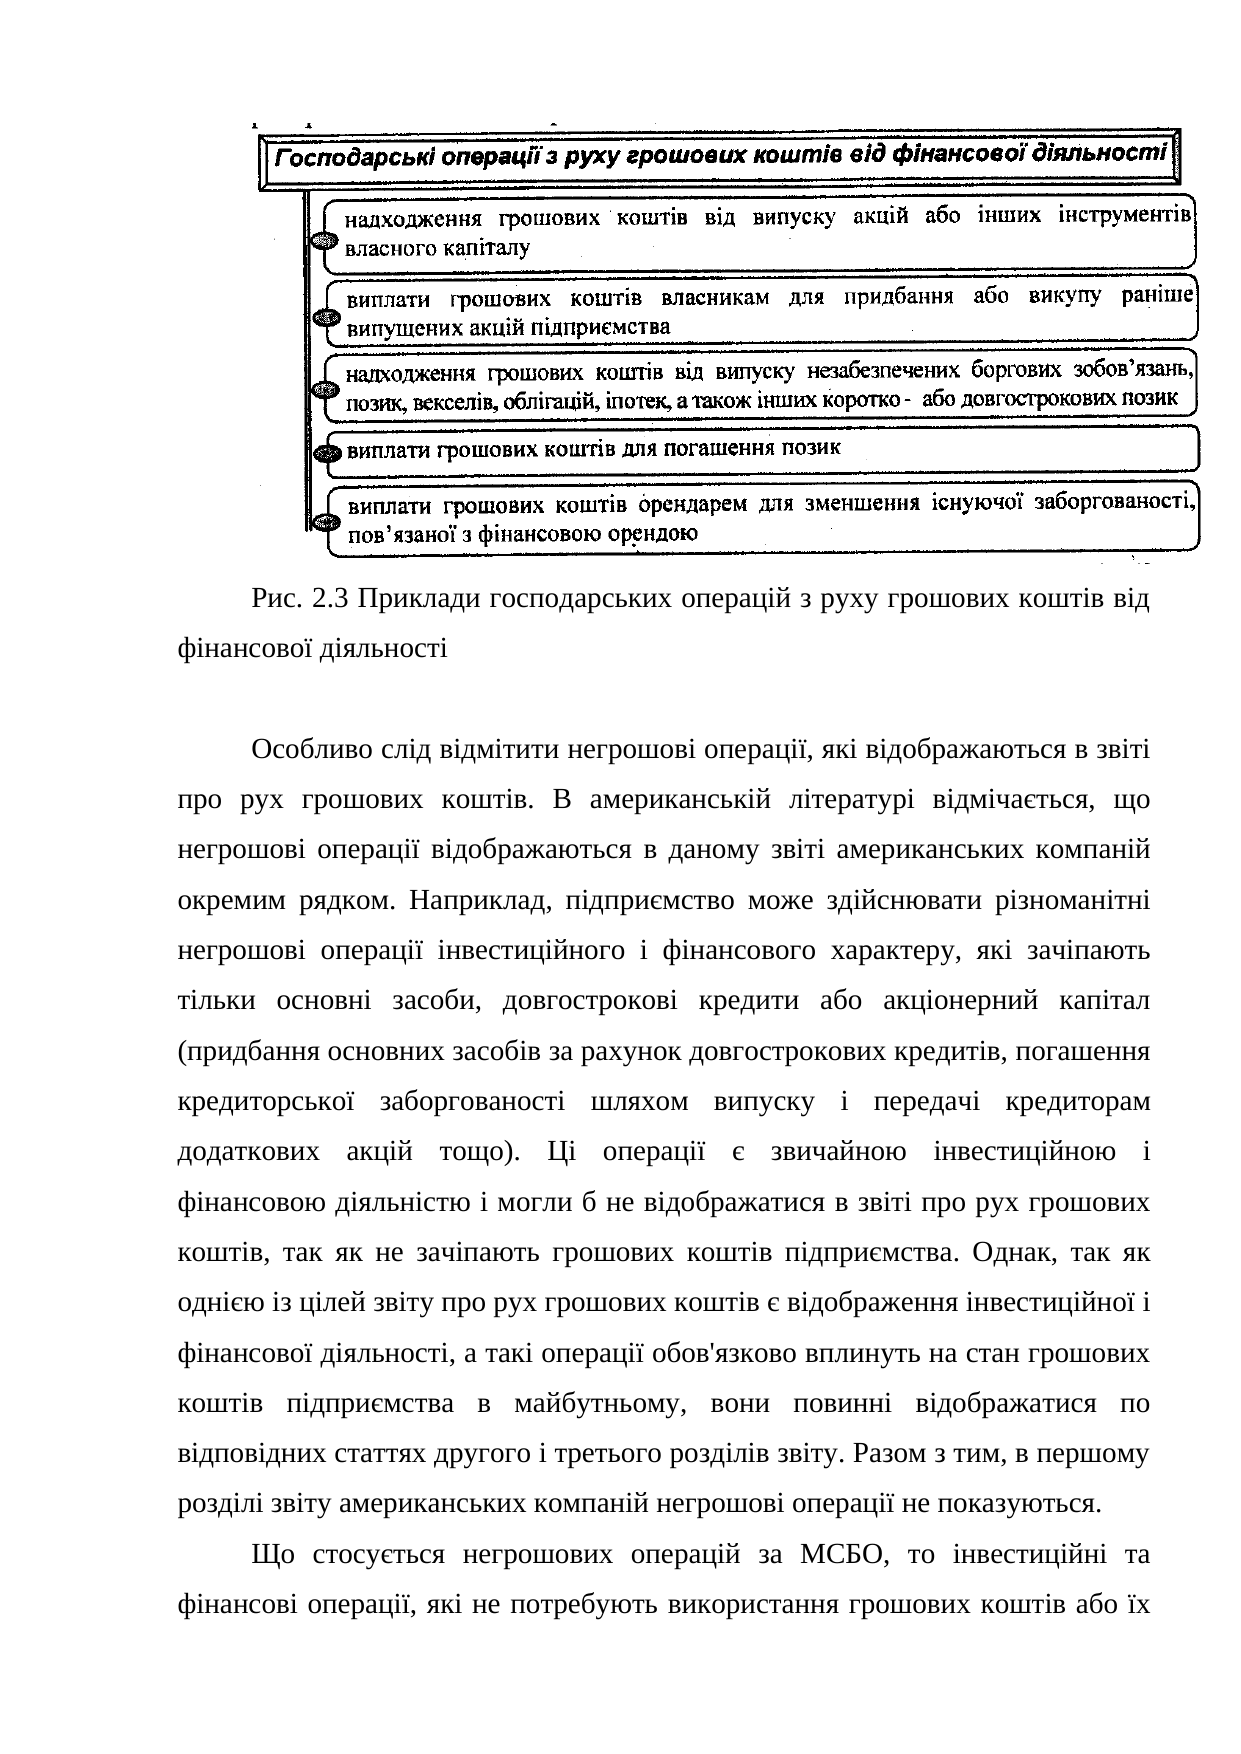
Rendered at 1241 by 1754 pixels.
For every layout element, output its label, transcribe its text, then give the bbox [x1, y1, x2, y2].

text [177, 1536, 1152, 1620]
text Рис. 2.3 Приклади господарських операцій з руху грошових коштів від фінансової діяльності [177, 580, 1152, 664]
picture [252, 123, 1209, 564]
text Особливо слід відмітити негрошові операції, які відображаються в звіті про рух грошових коштів. В американській літературі відмічається, що негрошові операції відображаються в даному звіті американських компаній окремим рядком. Наприклад, підприємство може здійснювати різноманітні негрошові операції інвестиційного і фінансового характеру, які зачіпають тільки основні засоби, довгострокові кредити або акціонерний капітал (придбання основних засобів за рахунок довгострокових кредитів, погашення кредиторської заборгованості шляхом випуску і передачі кредиторам додаткових акцій тощо). Ці операції є звичайною інвестиційною і фінансовою діяльністю і могли б не відображатися в звіті про рух грошових коштів, так як не зачіпають грошових коштів підприємства. Однак, так як однією із цілей звіту про рух грошових коштів є відображення інвестиційної і фінансової діяльності, а такі операції обов'язково вплинуть на стан грошових коштів підприємства в майбутньому, вони повинні відображатися по відповідних статтях другого і третього розділів звіту. Разом з тим, в першому розділі звіту американських компаній негрошові операції не показуються. [177, 731, 1152, 1519]
